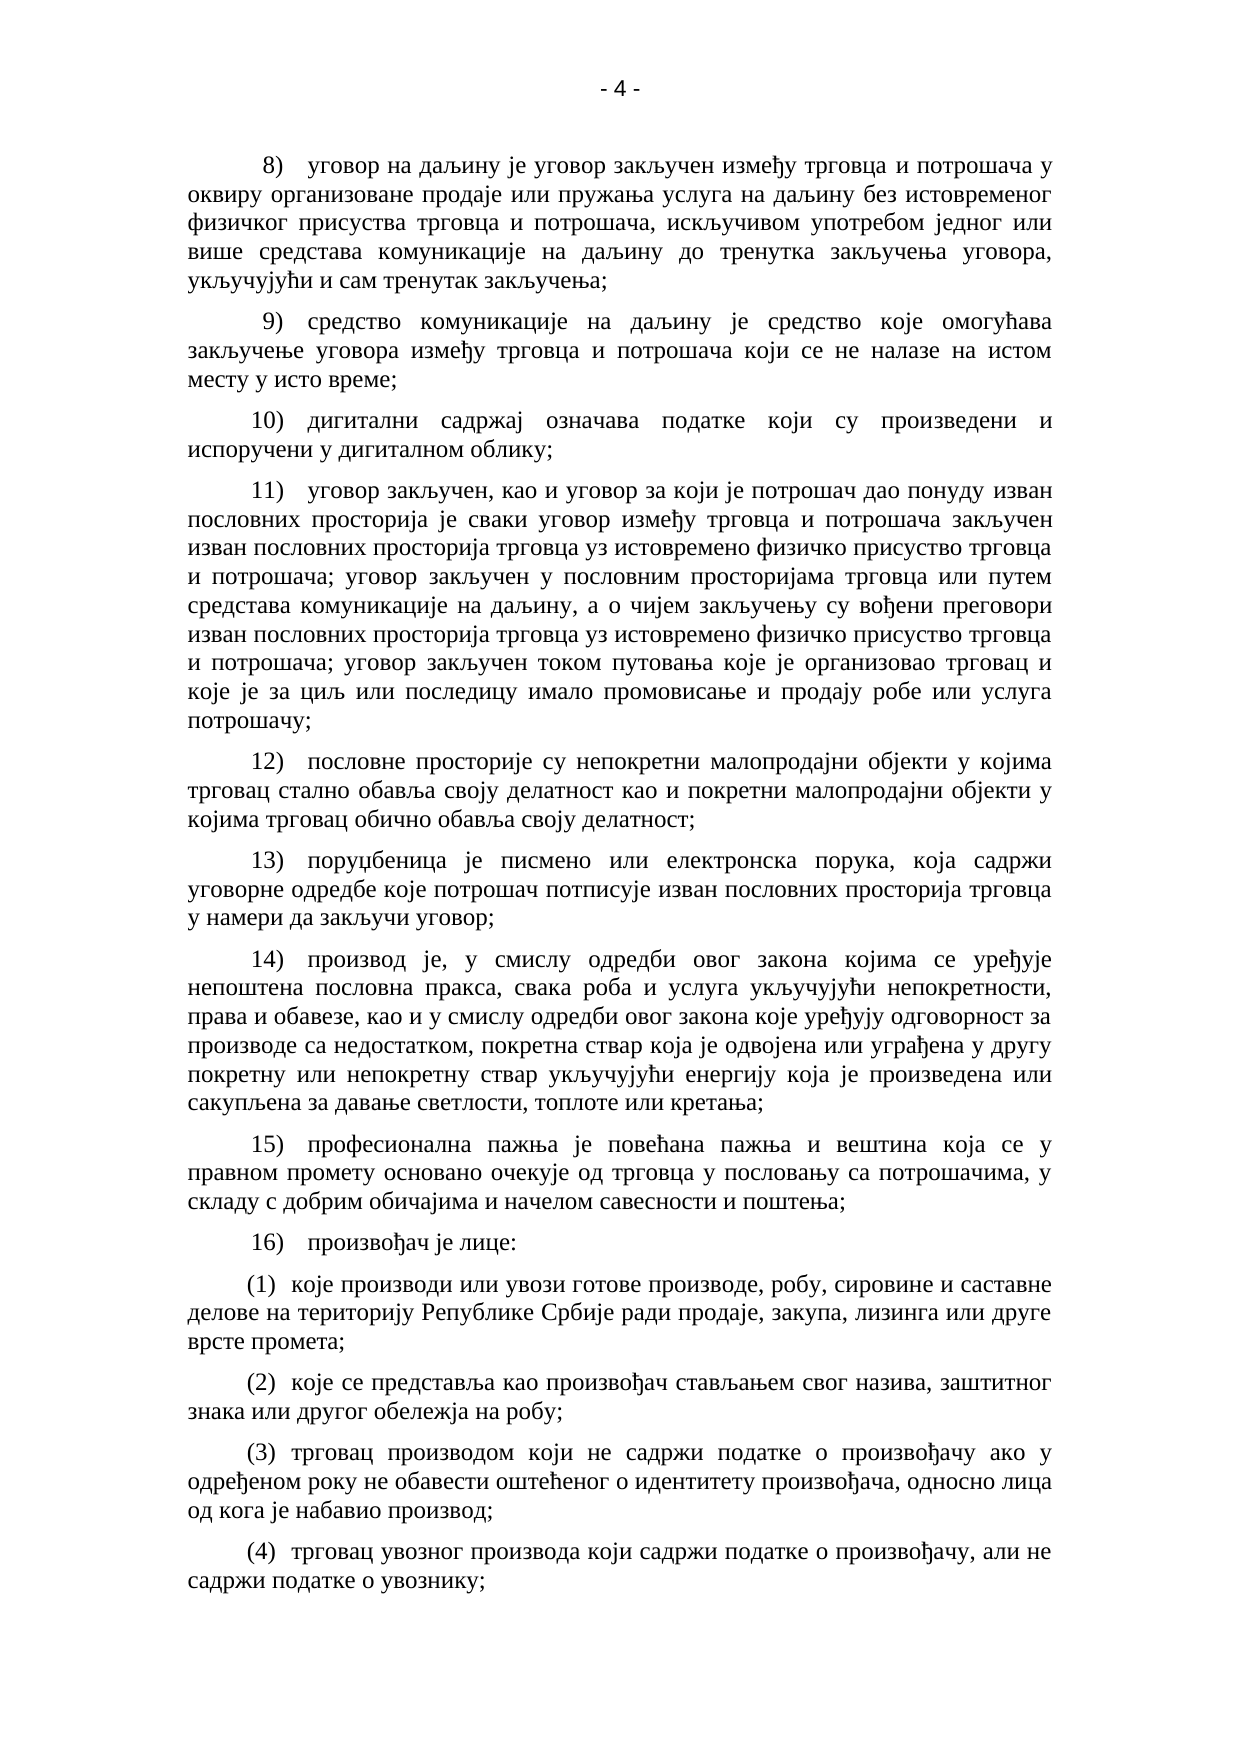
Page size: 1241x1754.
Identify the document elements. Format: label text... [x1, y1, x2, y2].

list трговац увозног производа који садржи податке о произвођачу, али не садржи податке о увознику; [187, 1536, 1053, 1594]
list средство комуникације на даљину је средство које омогућава закључење уговора између трговца и потрошача који се не налазе на истом месту у исто време; [187, 306, 1053, 392]
list које се представља као произвођач стављањем свог назива, заштитног знака или другог обележја на робу; [187, 1367, 1053, 1425]
list производ је, у смислу одредби овог закона којима се уређује непоштена пословна пракса, свака роба и услуга укључујући непокретности, права и обавезе, као и у смислу одредби овог закона које уређују одговорност за производе са недостатком, покретна ствар која је одвојена или уграђена у другу покретну или непокретну ствар укључујући енергију која је произведена или сакупљена за давање светлости, топлоте или кретања; [187, 944, 1053, 1116]
list пословне просторије су непокретни малопродајни објекти у којима трговац стално обавља своју делатност као и покретни малопродајни објекти у којима трговац обично обавља своју делатност; [187, 746, 1053, 832]
list уговор закључен, као и уговор за који је потрошач дао понуду изван пословних просторија је сваки уговор између трговца и потрошача закључен изван пословних просторија трговца уз истовремено физичко присуство трговца и потрошача; уговор закључен у пословним просторијама трговца или путем средстава комуникације на даљину, а о чијем закључењу су вођени преговори изван пословних просторија трговца уз истовремено физичко присуство трговца и потрошача; уговор закључен током путовања које је организовао трговац и које је за циљ или последицу имало промовисање и продају робе или услуга потрошачу; [187, 475, 1053, 734]
list уговор на даљину је уговор закључен између трговца и потрошача у оквиру организоване продаје или пружања услуга на даљину без истовременог физичког присуства трговца и потрошача, искључивом употребом једног или више средстава комуникације на даљину до тренутка закључења уговора, укључујући и сам тренутак закључења; [187, 150, 1053, 294]
list дигитални садржај означава податке који су произведени и испоручени у дигиталном облику; [187, 405, 1053, 462]
list поруџбеница је писмено или електронска порука, која садржи уговорне одредбе које потрошач потписује изван пословних просторија трговца у намери да закључи уговор; [187, 845, 1053, 931]
list произвођач је лице: [187, 1227, 1053, 1256]
list професионална пажња је повећана пажња и вештина која се у правном промету основано очекује од трговца у пословању са потрошачима, у складу с добрим обичајима и начелом савесности и поштења; [187, 1129, 1053, 1215]
list које производи или увози готове производе, робу, сировине и саставне делове на територију Републикe Србијe ради продаје, закупа, лизинга или друге врсте промета; [187, 1269, 1053, 1355]
list трговац производом који не садржи податке о произвођачу ако у одређеном року не обавести оштећеног о идентитету произвођача, односно лица од кога је набавио производ; [187, 1437, 1053, 1524]
